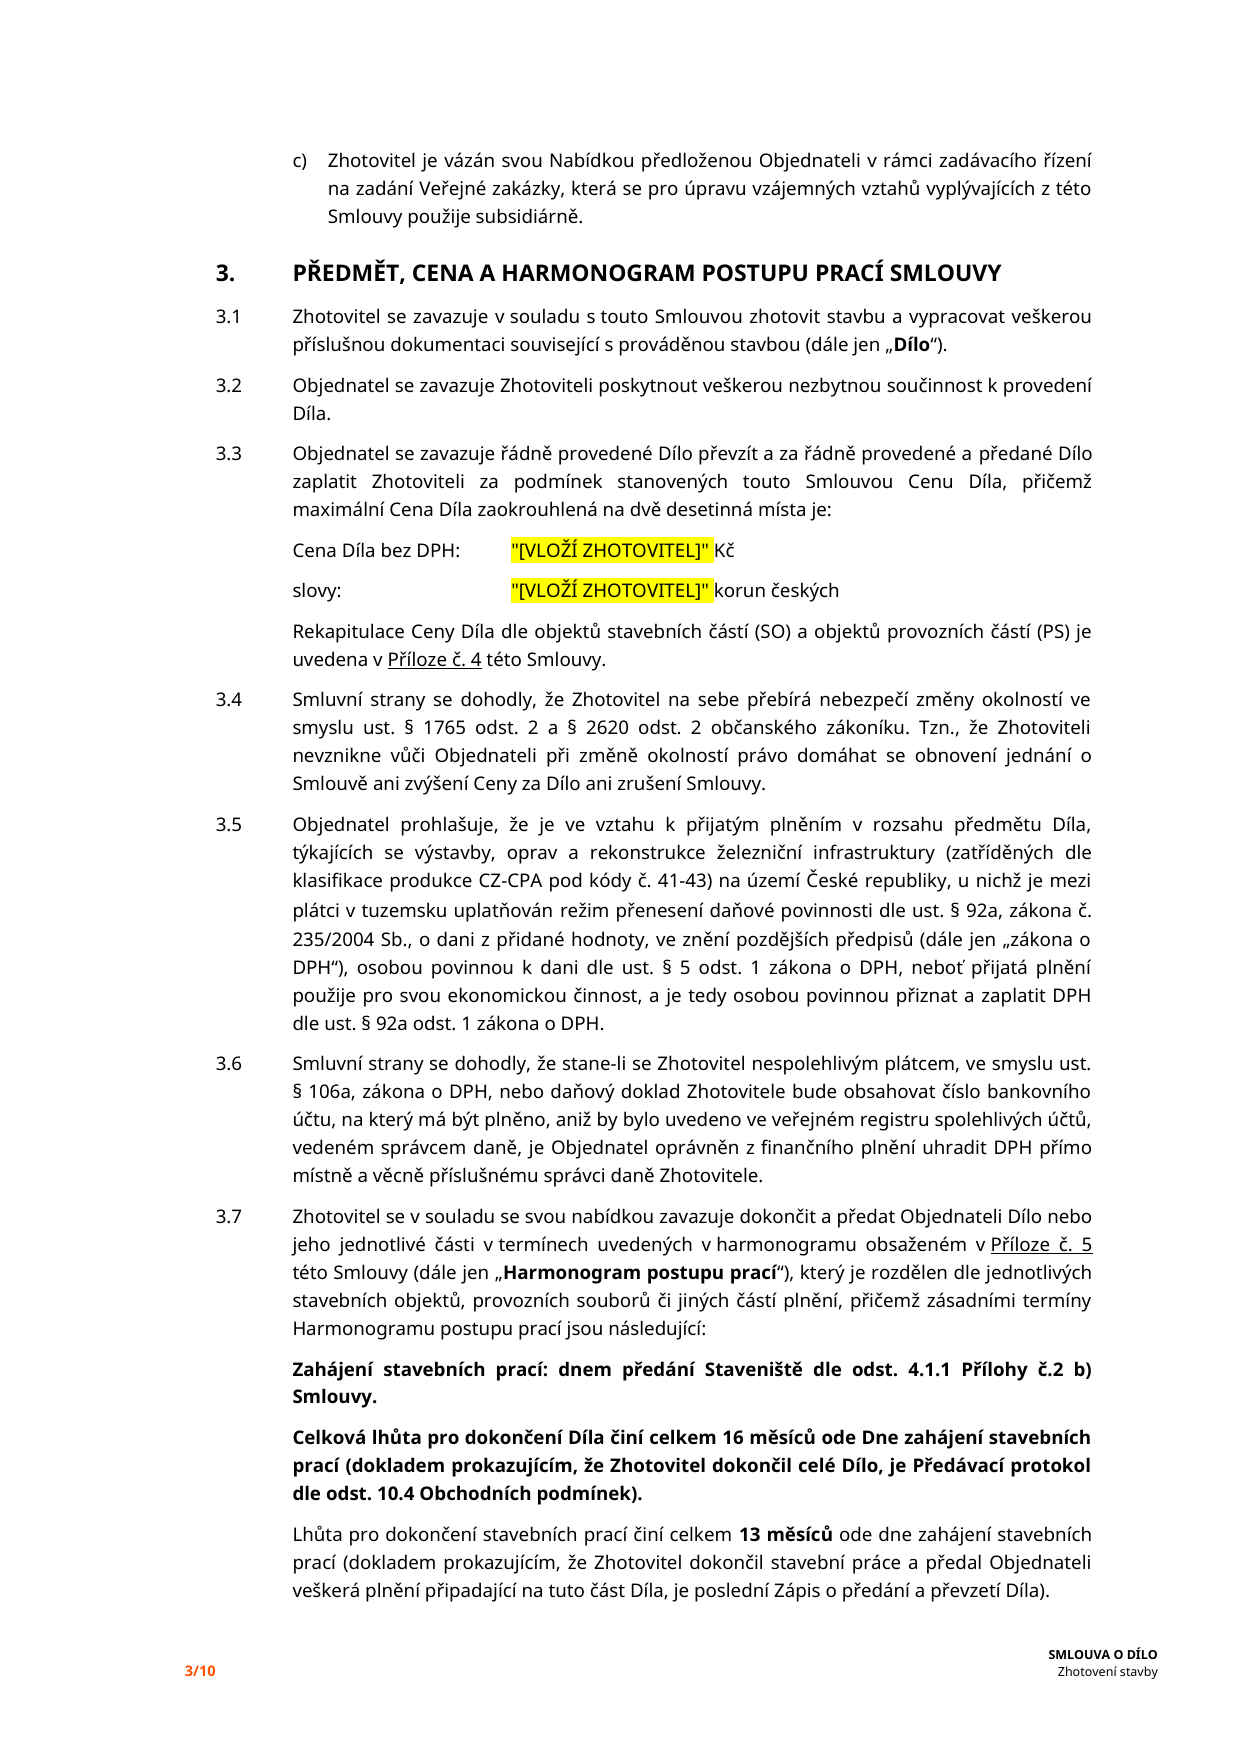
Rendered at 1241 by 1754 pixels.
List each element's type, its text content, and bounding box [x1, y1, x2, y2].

text Objednatel se zavazuje Zhotoviteli poskytnout veškerou nezbytnou součinnost k provedení Díla. [216, 372, 1093, 426]
text Celková lhůta pro dokončení Díla činí celkem 16 měsíců ode Dne zahájení stavebních prací (dokladem prokazujícím, že Zhotovitel dokončil celé Dílo, je Předávací protokol dle odst. 10.4 Obchodních podmínek). [292, 1424, 1093, 1506]
text slovy: korun českých [292, 578, 511, 603]
text Zhotovitel se v souladu se svou nabídkou zavazuje dokončit a předat Objednateli Dílo nebo jeho jednotlivé části v termínech uvedených v harmonogramu obsaženém v Příloze č. 5 této Smlouvy (dále jen „Harmonogram postupu prací“), který je rozdělen dle jednotlivých stavebních objektů, provozních souborů či jiných částí plnění, přičemž zásadními termíny Harmonogramu postupu prací jsou následující: [216, 1203, 1093, 1341]
text PŘEDMĚT, CENA A HARMONOGRAM POSTUPU PRACÍ SMLOUVY [216, 257, 1093, 288]
text Smluvní strany se dohodly, že Zhotovitel na sebe přebírá nebezpečí změny okolností ve smyslu ust. § 1765 odst. 2 a § 2620 odst. 2 občanského zákoníku. Tzn., že Zhotoviteli nevznikne vůči Objednateli při změně okolností právo domáhat se obnovení jednání o Smlouvě ani zvýšení Ceny za Dílo ani zrušení Smlouvy. [216, 687, 1093, 796]
text Zahájení stavebních prací: dnem předání Staveniště dle odst. 4.1.1 Přílohy č.2 b) Smlouvy. [292, 1356, 1093, 1409]
text Objednatel se zavazuje řádně provedené Dílo převzít a za řádně provedené a předané Dílo zaplatit Zhotoviteli za podmínek stanovených touto Smlouvou Cenu Díla, přičemž maximální Cena Díla zaokrouhlená na dvě desetinná místa je: [216, 441, 1093, 522]
text Zhotovitel je vázán svou Nabídkou předloženou Objednateli v rámci zadávacího řízení na zadání Veřejné zakázky, která se pro úpravu vzájemných vztahů vyplývajících z této Smlouvy použije subsidiárně. [292, 147, 1093, 229]
text Rekapitulace Ceny Díla dle objektů stavebních částí (SO) a objektů provozních částí (PS) je uvedena v Příloze č. 4 této Smlouvy. [292, 618, 1093, 672]
text Cena Díla bez DPH: Kč [292, 537, 511, 563]
text Zhotovitel se zavazuje v souladu s touto Smlouvou zhotovit stavbu a vypracovat veškerou příslušnou dokumentaci související s prováděnou stavbou (dále jen „Dílo“). [216, 303, 1093, 357]
text Smluvní strany se dohodly, že stane-li se Zhotovitel nespolehlivým plátcem, ve smyslu ust. § 106a, zákona o DPH, nebo daňový doklad Zhotovitele bude obsahovat číslo bankovního účtu, na který má být plněno, aniž by bylo uvedeno ve veřejném registru spolehlivých účtů, vedeném správcem daně, je Objednatel oprávněn z finančního plnění uhradit DPH přímo místně a věcně příslušnému správci daně Zhotovitele. [216, 1051, 1093, 1188]
text slovy: korun českých [714, 578, 1093, 603]
text Lhůta pro dokončení stavebních prací činí celkem 13 měsíců ode dne zahájení stavebních prací (dokladem prokazujícím, že Zhotovitel dokončil stavební práce a předal Objednateli veškerá plnění připadající na tuto část Díla, je poslední Zápis o předání a převzetí Díla). [292, 1521, 1093, 1602]
text Cena Díla bez DPH: Kč [714, 537, 1093, 563]
text Objednatel prohlašuje, že je ve vztahu k přijatým plněním v rozsahu předmětu Díla, týkajících se výstavby, oprav a rekonstrukce železniční infrastruktury (zatříděných dle klasifikace produkce CZ-CPA pod kódy č. 41-43) na území České republiky, u nichž je mezi plátci v tuzemsku uplatňován režim přenesení daňové povinnosti dle ust. § 92a, zákona č. 235/2004 Sb., o dani z přidané hodnoty, ve znění pozdějších předpisů (dále jen „zákona o DPH“), osobou povinnou k dani dle ust. § 5 odst. 1 zákona o DPH, neboť přijatá plnění použije pro svou ekonomickou činnost, a je tedy osobou povinnou přiznat a zaplatit DPH dle ust. § 92a odst. 1 zákona o DPH. [216, 811, 1093, 1036]
